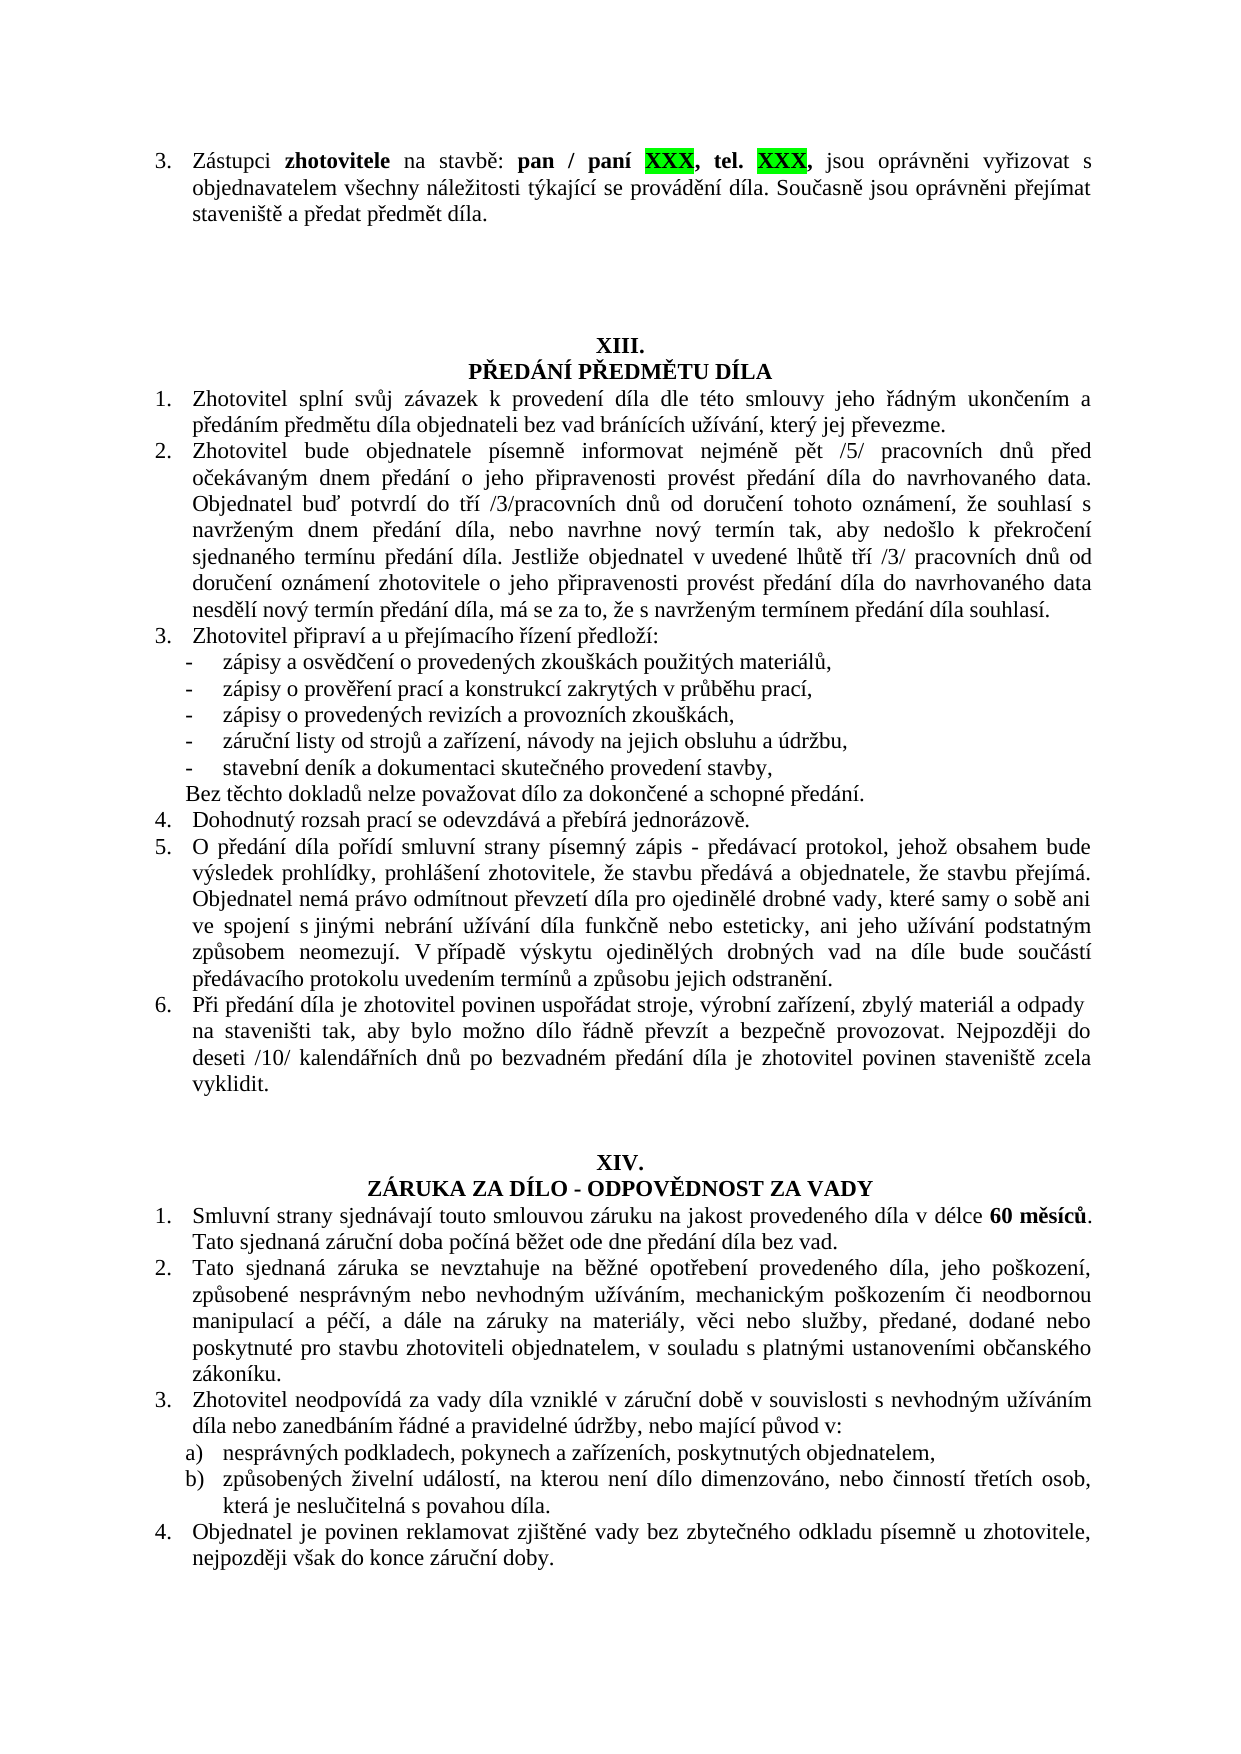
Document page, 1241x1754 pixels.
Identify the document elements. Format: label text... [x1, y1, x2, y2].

list zápisy o prověření prací a konstrukcí zakrytých v průběhu prací, [185, 675, 1093, 701]
list Zhotovitel neodpovídá za vady díla vzniklé v záruční době v souvislosti s nevhodným užíváním díla nebo zanedbáním řádné a pravidelné údržby, nebo mající původ v: [154, 1386, 1093, 1439]
text ZÁRUKA ZA DÍLO - ODPOVĚDNOST ZA VADY [148, 1175, 1093, 1202]
list Zhotovitel připraví a u přejímacího řízení předloží: [154, 622, 1093, 648]
list Objednatel je povinen reklamovat zjištěné vady bez zbytečného odkladu písemně u zhotovitele, nejpozději však do konce záruční doby. [154, 1518, 1093, 1571]
list způsobených živelní událostí, na kterou není dílo dimenzováno, nebo činností třetích osob, která je neslučitelná s povahou díla. [185, 1465, 1093, 1518]
text XIV. [148, 1149, 1093, 1175]
text XIII. [148, 332, 1093, 358]
list Zástupci zhotovitele na stavbě: pan / paní XXX, tel. XXX, jsou oprávněni vyřizovat s objednavatelem všechny náležitosti týkající se provádění díla. Současně jsou oprávněni přejímat staveniště a předat předmět díla. [154, 148, 1093, 227]
list Dohodnutý rozsah prací se odevzdává a přebírá jednorázově. [154, 806, 1093, 833]
text PŘEDÁNÍ PŘEDMĚTU DÍLA [148, 358, 1093, 385]
list Při předání díla je zhotovitel povinen uspořádat stroje, výrobní zařízení, zbylý materiál a odpady na staveništi tak, aby bylo možno dílo řádně převzít a bezpečně provozovat. Nejpozději do deseti /10/ kalendářních dnů po bezvadném předání díla je zhotovitel povinen staveniště zcela vyklidit. [154, 991, 1093, 1096]
list zápisy o provedených revizích a provozních zkouškách, [185, 701, 1093, 727]
list Tato sjednaná záruka se nevztahuje na běžné opotřebení provedeného díla, jeho poškození, způsobené nesprávným nebo nevhodným užíváním, mechanickým poškozením či neodbornou manipulací a péčí, a dále na záruky na materiály, věci nebo služby, předané, dodané nebo poskytnuté pro stavbu zhotoviteli objednatelem, v souladu s platnými ustanoveními občanského zákoníku. [154, 1254, 1093, 1386]
list stavební deník a dokumentaci skutečného provedení stavby, [185, 754, 1093, 780]
list zápisy a osvědčení o provedených zkouškách použitých materiálů, [185, 648, 1093, 675]
list O předání díla pořídí smluvní strany písemný zápis - předávací protokol, jehož obsahem bude výsledek prohlídky, prohlášení zhotovitele, že stavbu předává a objednatele, že stavbu přejímá. Objednatel nemá právo odmítnout převzetí díla pro ojedinělé drobné vady, které samy o sobě ani ve spojení s jinými nebrání užívání díla funkčně nebo esteticky, ani jeho užívání podstatným způsobem neomezují. V případě výskytu ojedinělých drobných vad na díle bude součástí předávacího protokolu uvedením termínů a způsobu jejich odstranění. [154, 833, 1093, 991]
list Zhotovitel splní svůj závazek k provedení díla dle této smlouvy jeho řádným ukončením a předáním předmětu díla objednateli bez vad bránících užívání, který jej převezme. [154, 385, 1093, 437]
list nesprávných podkladech, pokynech a zařízeních, poskytnutých objednatelem, [185, 1439, 1093, 1465]
list Smluvní strany sjednávají touto smlouvou záruku na jakost provedeného díla v délce 60 měsíců. Tato sjednaná záruční doba počíná běžet ode dne předání díla bez vad. [154, 1202, 1093, 1254]
text Bez těchto dokladů nelze považovat dílo za dokončené a schopné předání. [148, 780, 1093, 806]
list záruční listy od strojů a zařízení, návody na jejich obsluhu a údržbu, [185, 727, 1093, 754]
list Zhotovitel bude objednatele písemně informovat nejméně pět /5/ pracovních dnů před očekávaným dnem předání o jeho připravenosti provést předání díla do navrhovaného data. Objednatel buď potvrdí do tří /3/pracovních dnů od doručení tohoto oznámení, že souhlasí s navrženým dnem předání díla, nebo navrhne nový termín tak, aby nedošlo k překročení sjednaného termínu předání díla. Jestliže objednatel v uvedené lhůtě tří /3/ pracovních dnů od doručení oznámení zhotovitele o jeho připravenosti provést předání díla do navrhovaného data nesdělí nový termín předání díla, má se za to, že s navrženým termínem předání díla souhlasí. [154, 437, 1093, 622]
